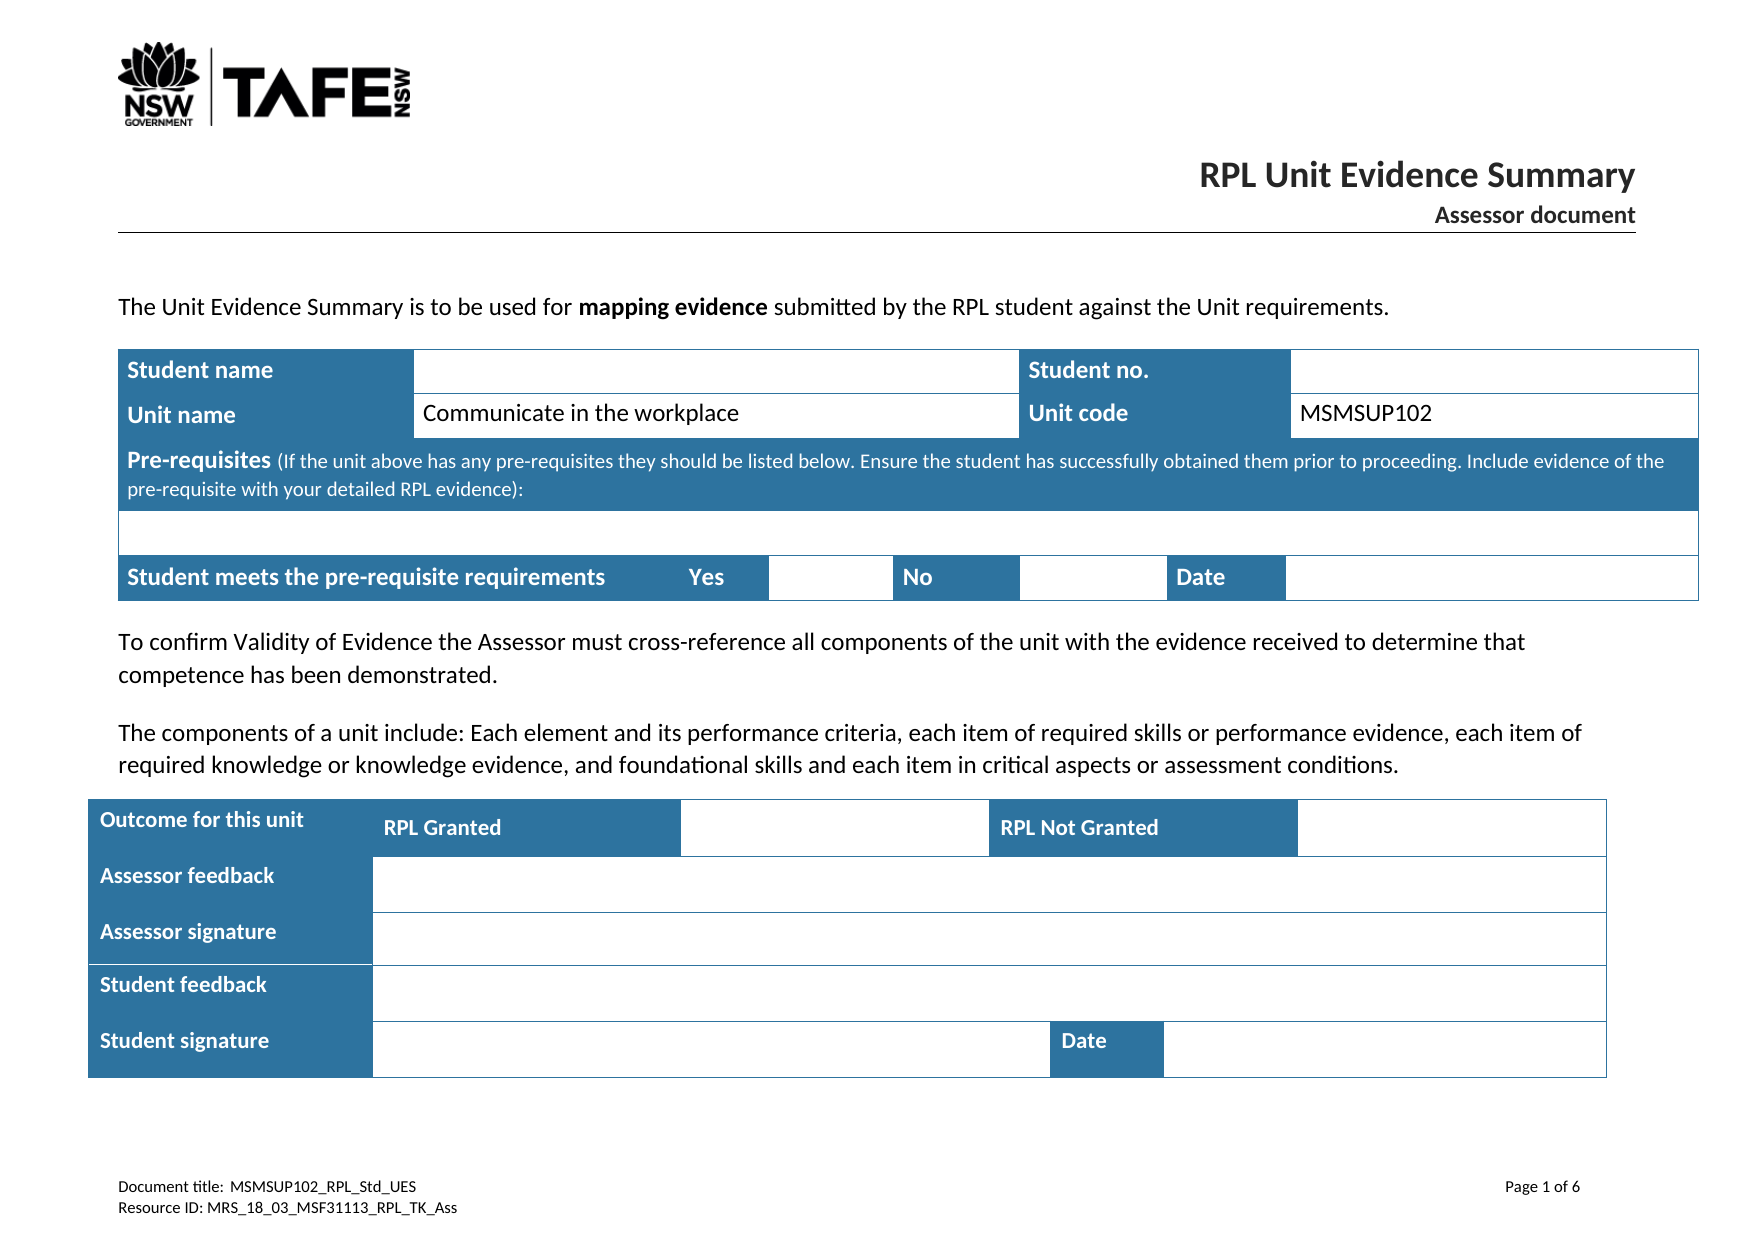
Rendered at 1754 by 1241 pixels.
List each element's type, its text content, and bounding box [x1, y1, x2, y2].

table_cell No [894, 556, 1019, 600]
table_header [681, 800, 989, 856]
table_cell [769, 556, 893, 600]
text The Unit Evidence Summary is to be used for mapping evidence submitted by the RPL student against the Unit requirements. [118, 291, 1636, 321]
table_cell Pre-requisites (If the unit above has any pre-requisites they should be listed below. Ensure the student has successfully obtained them prior to proceeding. Include evidence of the pre-requisite with your detailed RPL evidence): [119, 439, 1698, 510]
table_header [1291, 350, 1698, 393]
table_cell MSMSUP102 [1291, 394, 1698, 438]
text To confirm Validity of Evidence the Assessor must cross-reference all components of the unit with the evidence received to determine that competence has been demonstrated. [118, 626, 1636, 689]
table_header RPL Not Granted [990, 800, 1297, 856]
picture [118, 42, 410, 126]
table_cell Date [1168, 556, 1285, 600]
table_cell Date [1051, 1022, 1163, 1077]
table_header [1298, 800, 1606, 856]
table_header Student no. [1020, 350, 1290, 393]
table_cell [1020, 556, 1167, 600]
table_cell [373, 966, 1606, 1021]
table_cell Assessor signature [89, 913, 372, 964]
table_header RPL Granted [373, 800, 680, 856]
table_cell [373, 913, 1606, 964]
text The components of a unit include: Each element and its performance criteria, each item of required skills or performance evidence, each item of required knowledge or knowledge evidence, and foundational skills and each item in critical aspects or assessment conditions. [118, 717, 1636, 780]
table_cell Assessor feedback [89, 857, 372, 912]
table_cell Yes [636, 556, 768, 600]
table_cell Unit code [1020, 394, 1290, 438]
table_header Outcome for this unit [89, 800, 372, 856]
table_cell Student feedback [89, 966, 372, 1021]
table_cell [373, 857, 1606, 912]
table_cell Communicate in the workplace [414, 394, 1019, 438]
table_cell Student meets the pre-requisite requirements [119, 556, 635, 600]
table_header Student name [119, 350, 413, 393]
table_cell Unit name [119, 394, 413, 438]
table_cell [1286, 556, 1698, 600]
table_cell [1164, 1022, 1606, 1077]
table_cell [373, 1022, 1050, 1077]
table_header [414, 350, 1019, 393]
table_cell [119, 511, 1698, 555]
table_cell Student signature [89, 1022, 372, 1077]
